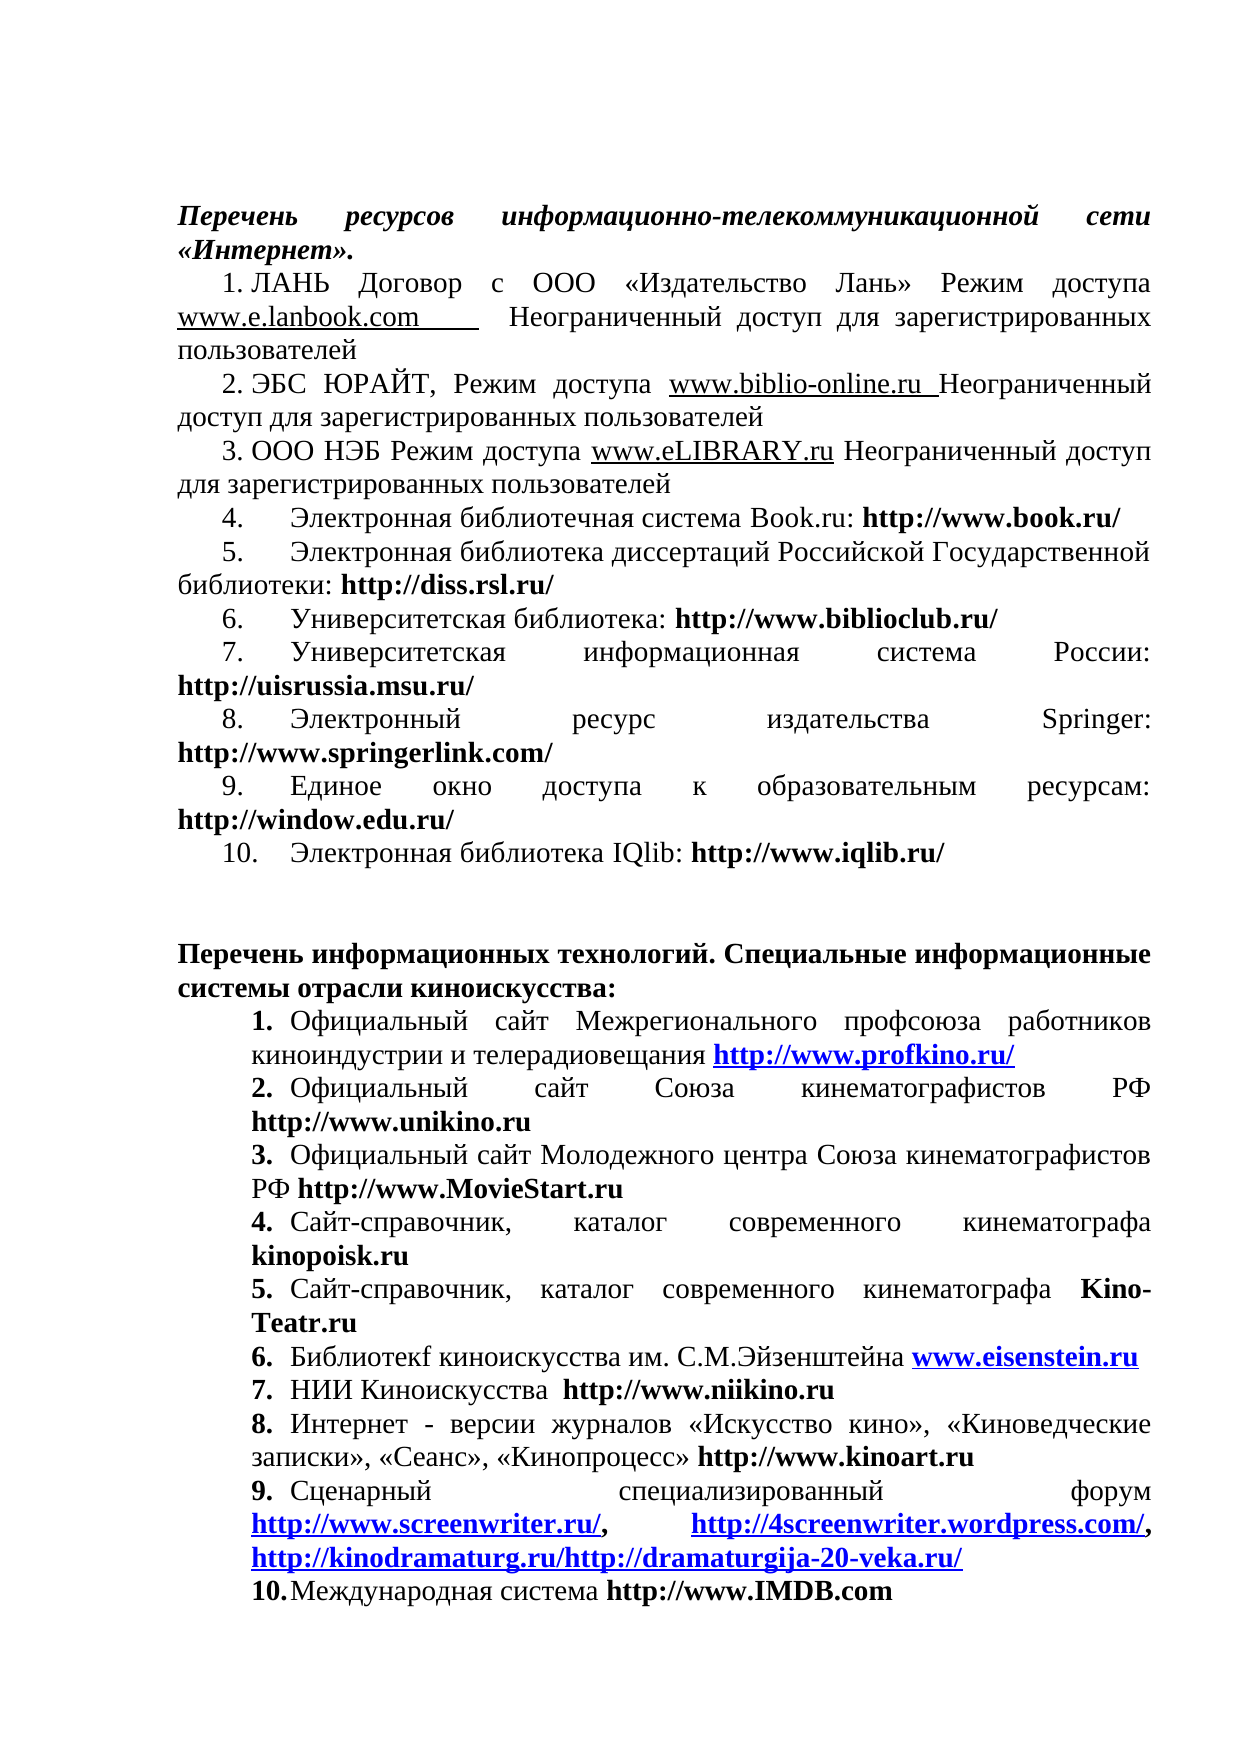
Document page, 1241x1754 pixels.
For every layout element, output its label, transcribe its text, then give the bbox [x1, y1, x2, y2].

list Единое окно доступа к образовательным ресурсам: http://window.edu.ru/ [177, 768, 1152, 836]
list Сценарный специализированный форум http://www.screenwriter.ru/, http://4screenwriter.wordpress.com/, http://kinodramaturg.ru/http://dramaturgija-20-veka.ru/ [251, 1473, 1152, 1573]
list ЭБС ЮРАЙТ, Режим доступа www.biblio-online.ru Неограниченный доступ для зарегистрированных пользователей [177, 366, 1152, 433]
list Электронная библиотека IQlib: http://www.iqlib.ru/ [177, 836, 1152, 869]
list Библиотекf киноискусства им. С.М.Эйзенштейна www.eisenstein.ru [251, 1339, 1152, 1372]
list НИИ Киноискусства http://www.niikino.ru [251, 1372, 1152, 1406]
list Сайт-справочник, каталог современного кинематографа kinopoisk.ru [251, 1204, 1152, 1272]
list ООО НЭБ Режим доступа www.eLIBRARY.ru Неограниченный доступ для зарегистрированных пользователей [177, 433, 1152, 500]
text Перечень ресурсов информационно-телекоммуникационной сети «Интернет». [177, 198, 1152, 265]
list ЛАНЬ Договор с ООО «Издательство Лань» Режим доступа www.e.lanbook.com Неограниченный доступ для зарегистрированных пользователей [177, 265, 1152, 366]
text Перечень информационных технологий. Специальные информационные системы отрасли киноискусства: [177, 936, 1152, 1003]
list Университетская информационная система России: http://uisrussia.msu.ru/ [177, 634, 1152, 701]
list Официальный сайт Союза кинематографистов РФ http://www.unikino.ru [251, 1070, 1152, 1137]
list Интернет - версии журналов «Искусство кино», «Киноведческие записки», «Сеанс», «Кинопроцесс» http://www.kinoart.ru [251, 1406, 1152, 1473]
list Университетская библиотека: http://www.biblioclub.ru/ [177, 601, 1152, 634]
list Электронная библиотечная система Book.ru: http://www.book.ru/ [177, 500, 1152, 534]
list Сайт-справочник, каталог современного кинематографа Kino-Teatr.ru [251, 1272, 1152, 1339]
list Официальный сайт Молодежного центра Союза кинематографистов РФ http://www.MovieStart.ru [251, 1137, 1152, 1204]
list Электронная библиотека диссертаций Российской Государственной библиотеки: http://diss.rsl.ru/ [177, 534, 1152, 601]
list Международная система http://www.IMDB.com [251, 1573, 1152, 1607]
list Официальный сайт Межрегионального профсоюза работников киноиндустрии и телерадиовещания http://www.profkino.ru/ [251, 1003, 1152, 1070]
list Электронный ресурс издательства Springer: http://www.springerlink.com/ [177, 701, 1152, 768]
